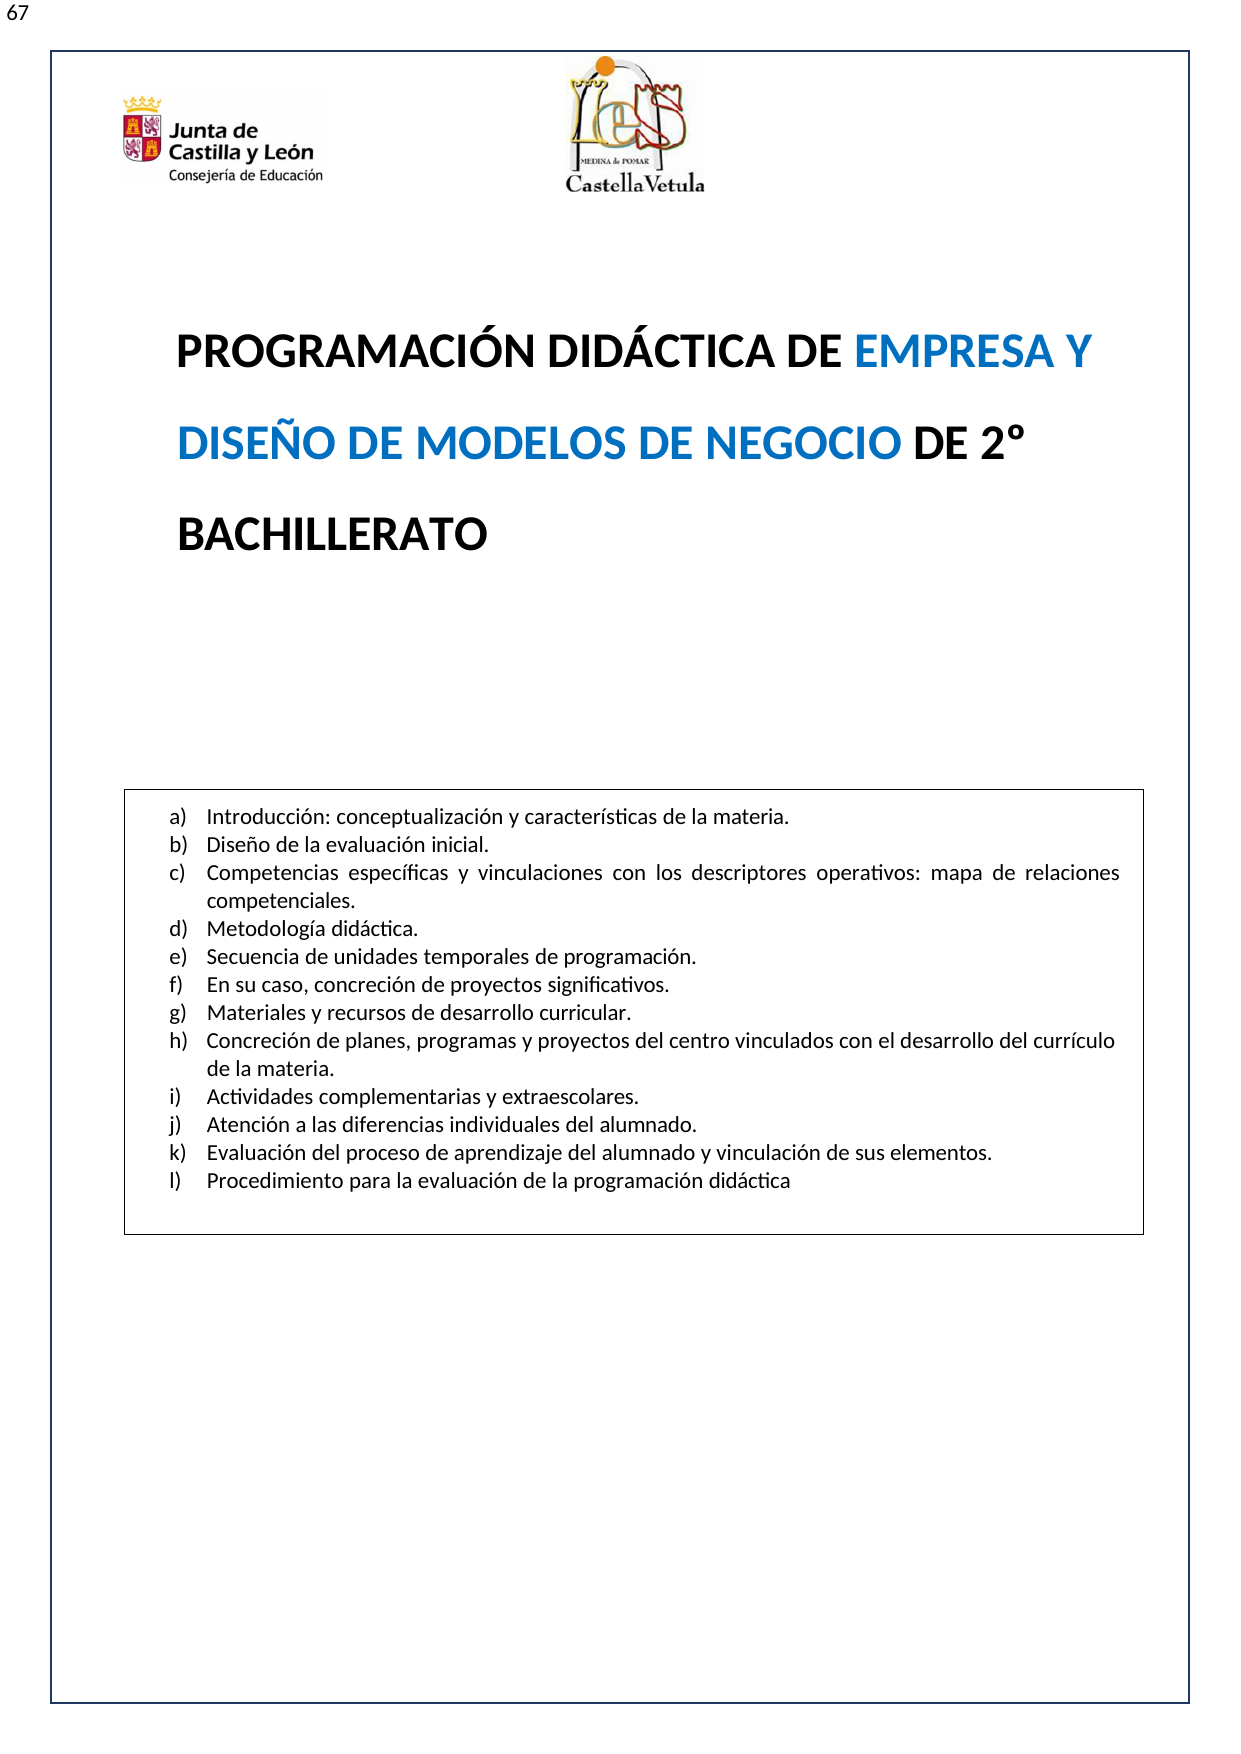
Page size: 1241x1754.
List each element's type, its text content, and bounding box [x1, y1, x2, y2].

picture [118, 84, 330, 188]
subtitle PROGRAMACIÓN DIDÁCTICA DE EMPRESA Y DISEÑO DE MODELOS DE NEGOCIO DE 2º BACHILLERATO [177, 319, 1093, 563]
picture [565, 56, 705, 192]
